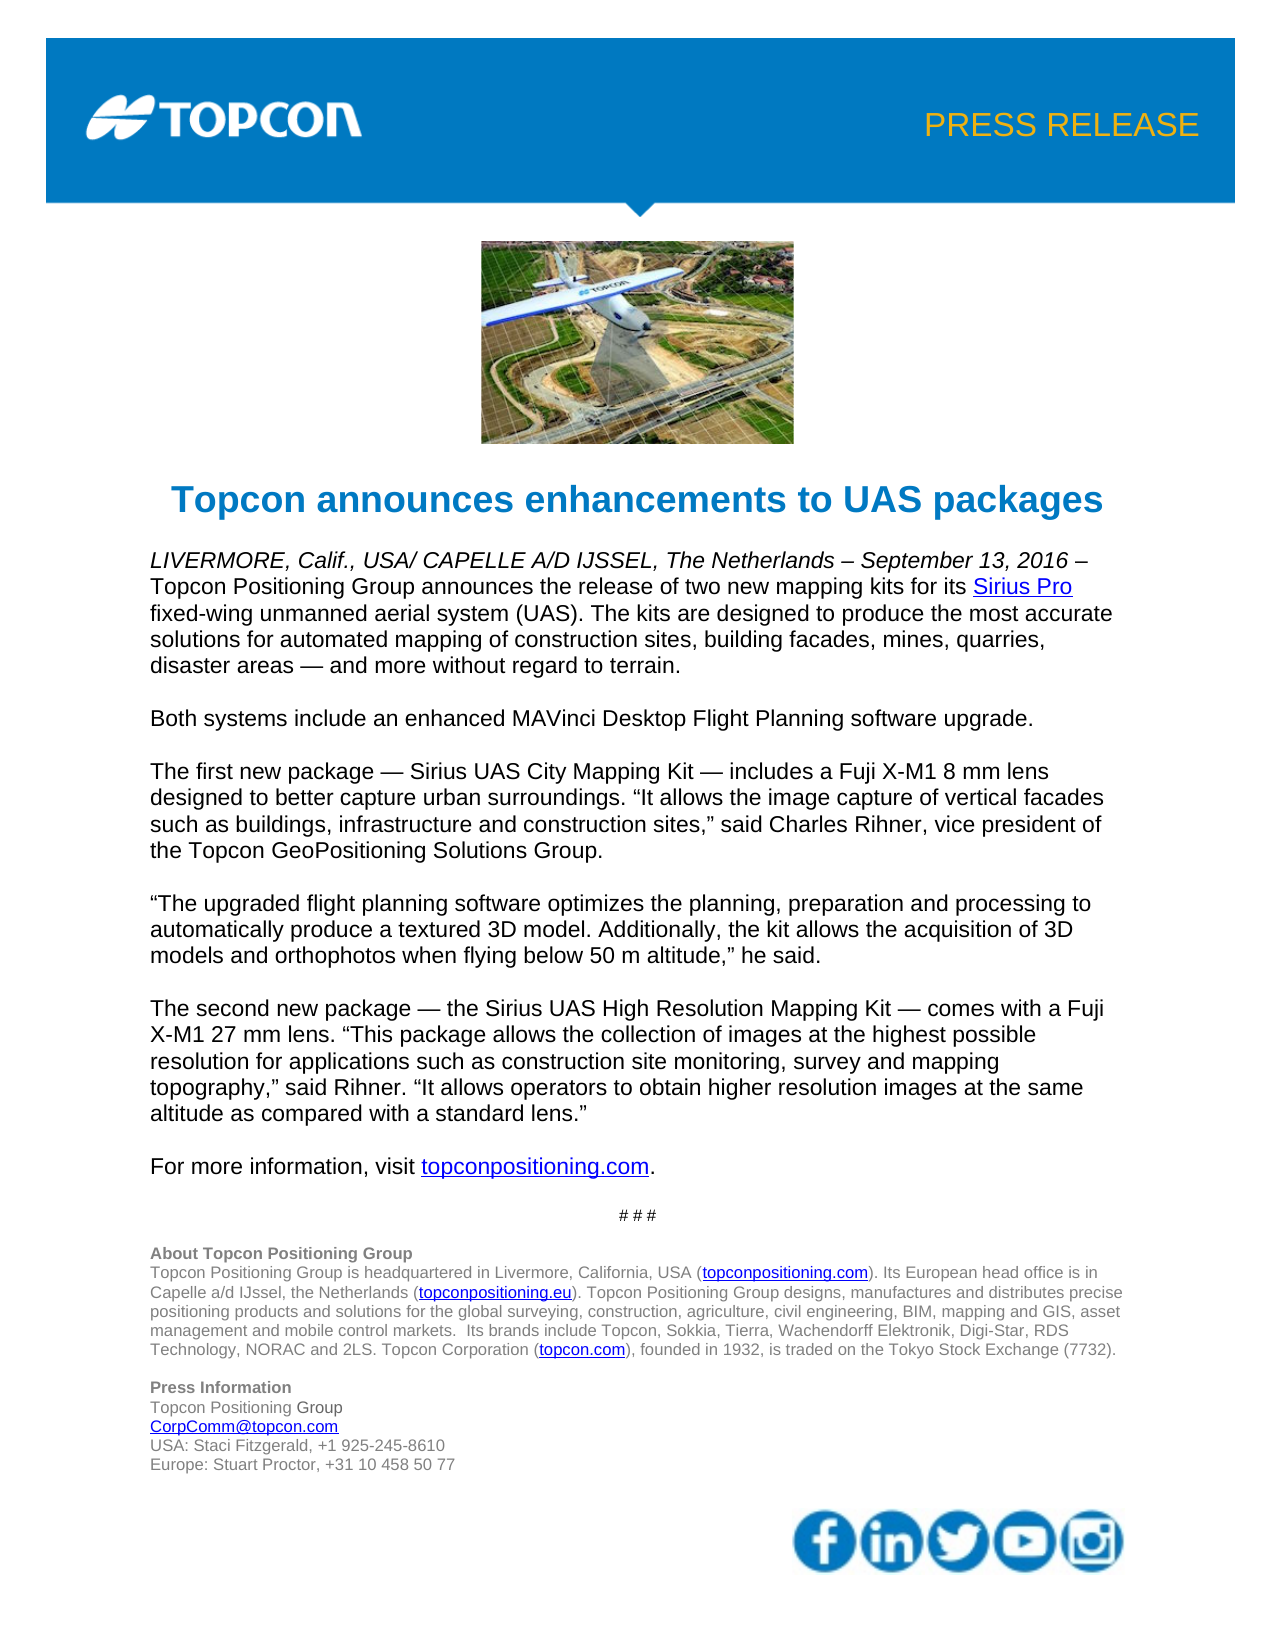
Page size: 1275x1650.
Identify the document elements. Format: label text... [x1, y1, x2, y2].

text About Topcon Positioning Group [150, 1244, 1125, 1263]
text The first new package — Sirius UAS City Mapping Kit — includes a Fuji X-M1 8 mm lens designed to better capture urban surroundings. “It allows the image capture of vertical facades such as buildings, infrastructure and construction sites,” said Charles Rihner, vice president of the Topcon GeoPositioning Solutions Group. [150, 758, 1125, 863]
text Topcon announces enhancements to UAS packages [150, 477, 1125, 521]
text For more information, visit topconpositioning.com. [150, 1127, 1125, 1179]
text The second new package — the Sirius UAS High Resolution Mapping Kit — comes with a Fuji X-M1 27 mm lens. “This package allows the collection of images at the highest possible resolution for applications such as construction site monitoring, survey and mapping topography,” said Rihner. “It allows operators to obtain higher resolution images at the same altitude as compared with a standard lens.” [150, 995, 1125, 1127]
text Europe: Stuart Proctor, +31 10 458 50 77 [150, 1455, 1125, 1474]
text Press Information [150, 1378, 1125, 1397]
picture [46, 38, 1235, 217]
text LIVERMORE, Calif., USA/ CAPELLE A/D IJSSEL, The Netherlands – September 13, 2016 – Topcon Positioning Group announces the release of two new mapping kits for its Sirius Pro fixed-wing unmanned aerial system (UAS). The kits are designed to produce the most accurate solutions for automated mapping of construction sites, building facades, mines, quarries, disaster areas — and more without regard to terrain. [150, 547, 1125, 679]
text Topcon Positioning Group [150, 1397, 1125, 1417]
text # # # [150, 1206, 1125, 1225]
text USA: Staci Fitzgerald, +1 925-245-8610 [150, 1436, 1125, 1455]
text CorpComm@topcon.com [150, 1417, 1125, 1436]
picture [791, 1508, 1125, 1575]
text Both systems include an enhanced MAVinci Desktop Flight Planning software upgrade. [150, 705, 1125, 731]
text “The upgraded flight planning software optimizes the planning, preparation and processing to automatically produce a textured 3D model. Additionally, the kit allows the acquisition of 3D models and orthophotos when flying below 50 m altitude,” he said. [150, 889, 1125, 969]
picture [481, 241, 794, 444]
text Topcon Positioning Group is headquartered in Livermore, California, USA (topconpositioning.com). Its European head office is in Capelle a/d IJssel, the Netherlands (topconpositioning.eu). Topcon Positioning Group designs, manufactures and distributes precise positioning products and solutions for the global surveying, construction, agriculture, civil engineering, BIM, mapping and GIS, asset management and mobile control markets. Its brands include Topcon, Sokkia, Tierra, Wachendorff Elektronik, Digi-Star, RDS Technology, NORAC and 2LS. Topcon Corporation (topcon.com), founded in 1932, is traded on the Tokyo Stock Exchange (7732). [150, 1263, 1125, 1359]
